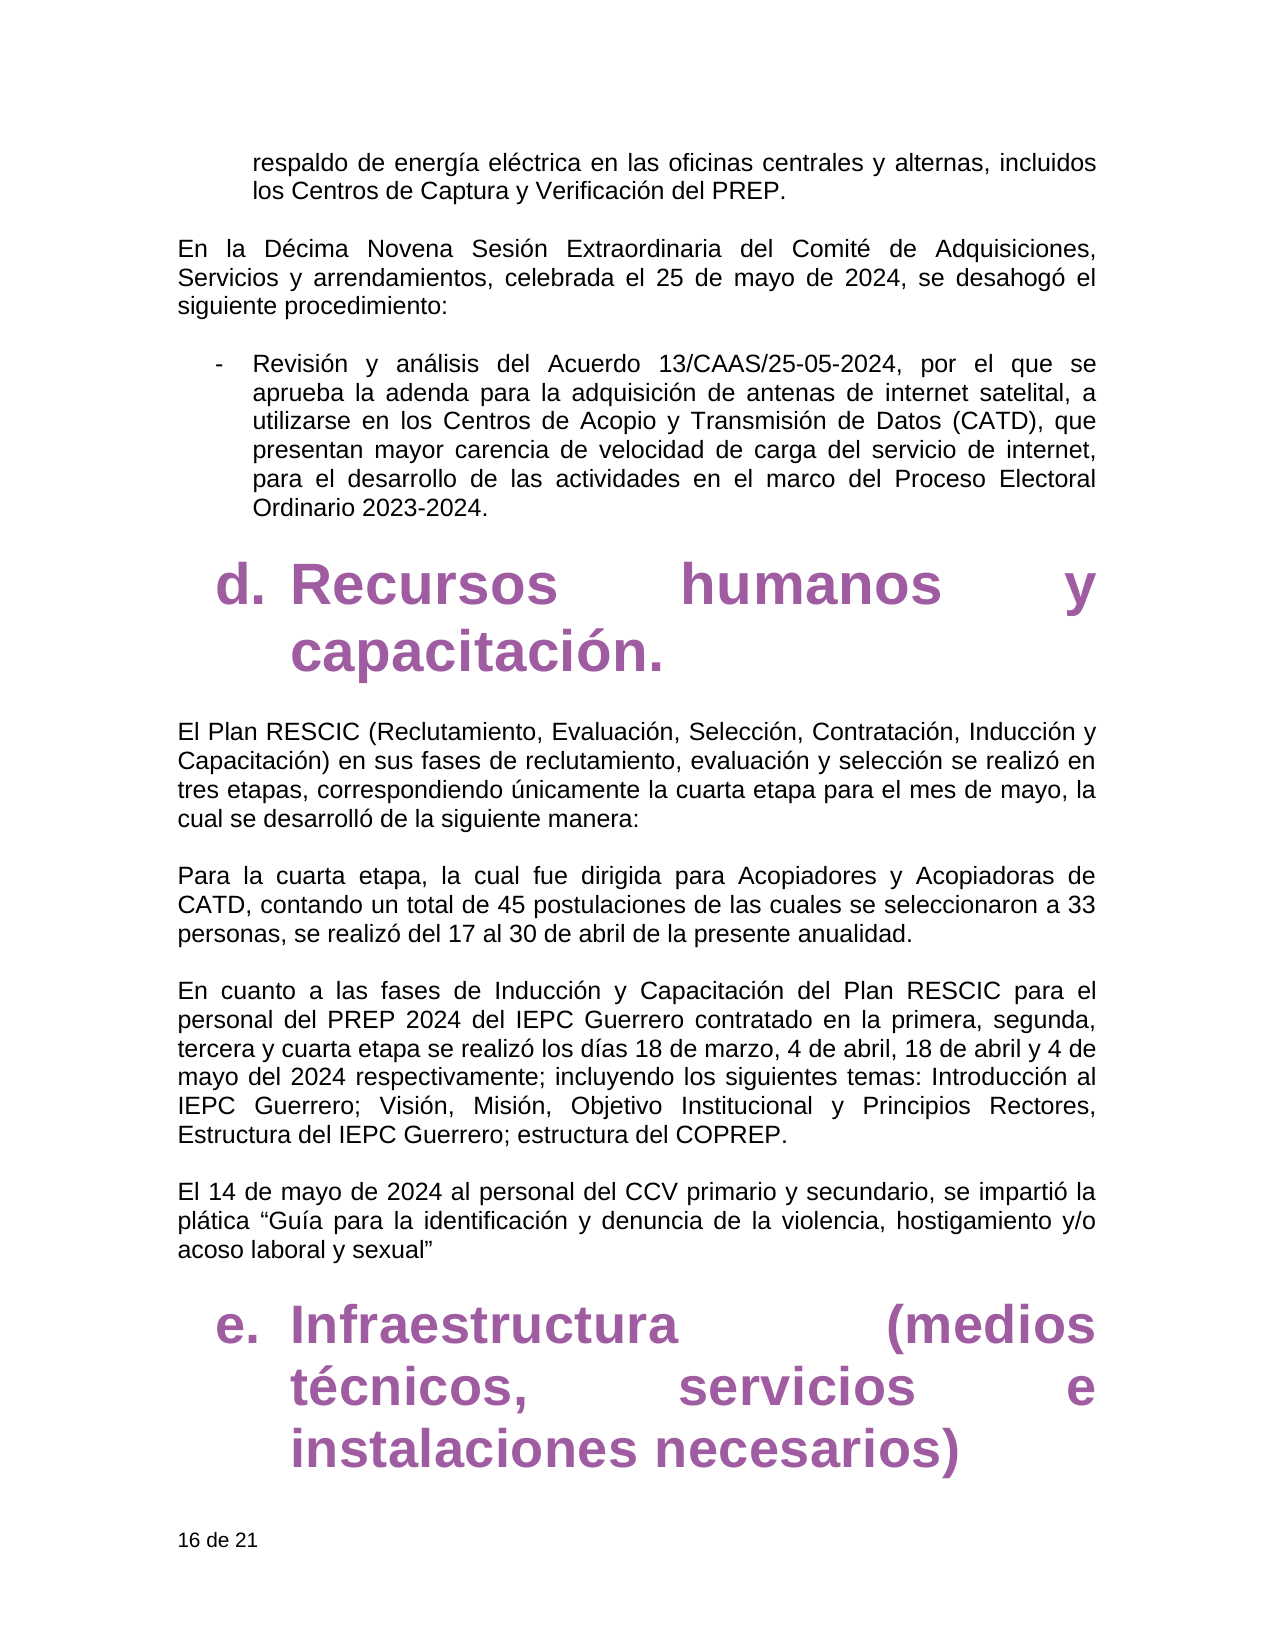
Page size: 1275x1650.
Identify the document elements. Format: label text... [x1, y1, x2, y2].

text En cuanto a las fases de Inducción y Capacitación del Plan RESCIC para el personal del PREP 2024 del IEPC Guerrero contratado en la primera, segunda, tercera y cuarta etapa se realizó los días 18 de marzo, 4 de abril, 18 de abril y 4 de mayo del 2024 respectivamente; incluyendo los siguientes temas: Introducción al IEPC Guerrero; Visión, Misión, Objetivo Institucional y Principios Rectores, Estructura del IEPC Guerrero; estructura del COPREP. [177, 976, 1098, 1148]
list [215, 148, 1098, 205]
list Recursos humanos y capacitación. [215, 550, 1098, 684]
text Para la cuarta etapa, la cual fue dirigida para Acopiadores y Acopiadoras de CATD, contando un total de 45 postulaciones de las cuales se seleccionaron a 33 personas, se realizó del 17 al 30 de abril de la presente anualidad. [177, 861, 1098, 947]
text El Plan RESCIC (Reclutamiento, Evaluación, Selección, Contratación, Inducción y Capacitación) en sus fases de reclutamiento, evaluación y selección se realizó en tres etapas, correspondiendo únicamente la cuarta etapa para el mes de mayo, la cual se desarrolló de la siguiente manera: [177, 717, 1098, 832]
text El 14 de mayo de 2024 al personal del CCV primario y secundario, se impartió la plática “Guía para la identificación y denuncia de la violencia, hostigamiento y/o acoso laboral y sexual” [177, 1177, 1098, 1263]
list Infraestructura (medios técnicos, servicios e instalaciones necesarios) [215, 1292, 1098, 1479]
text En la Décima Novena Sesión Extraordinaria del Comité de Adquisiciones, Servicios y arrendamientos, celebrada el 25 de mayo de 2024, se desahogó el siguiente procedimiento: [177, 234, 1098, 320]
list Revisión y análisis del Acuerdo 13/CAAS/25-05-2024, por el que se aprueba la adenda para la adquisición de antenas de internet satelital, a utilizarse en los Centros de Acopio y Transmisión de Datos (CATD), que presentan mayor carencia de velocidad de carga del servicio de internet, para el desarrollo de las actividades en el marco del Proceso Electoral Ordinario 2023-2024. [215, 349, 1098, 521]
